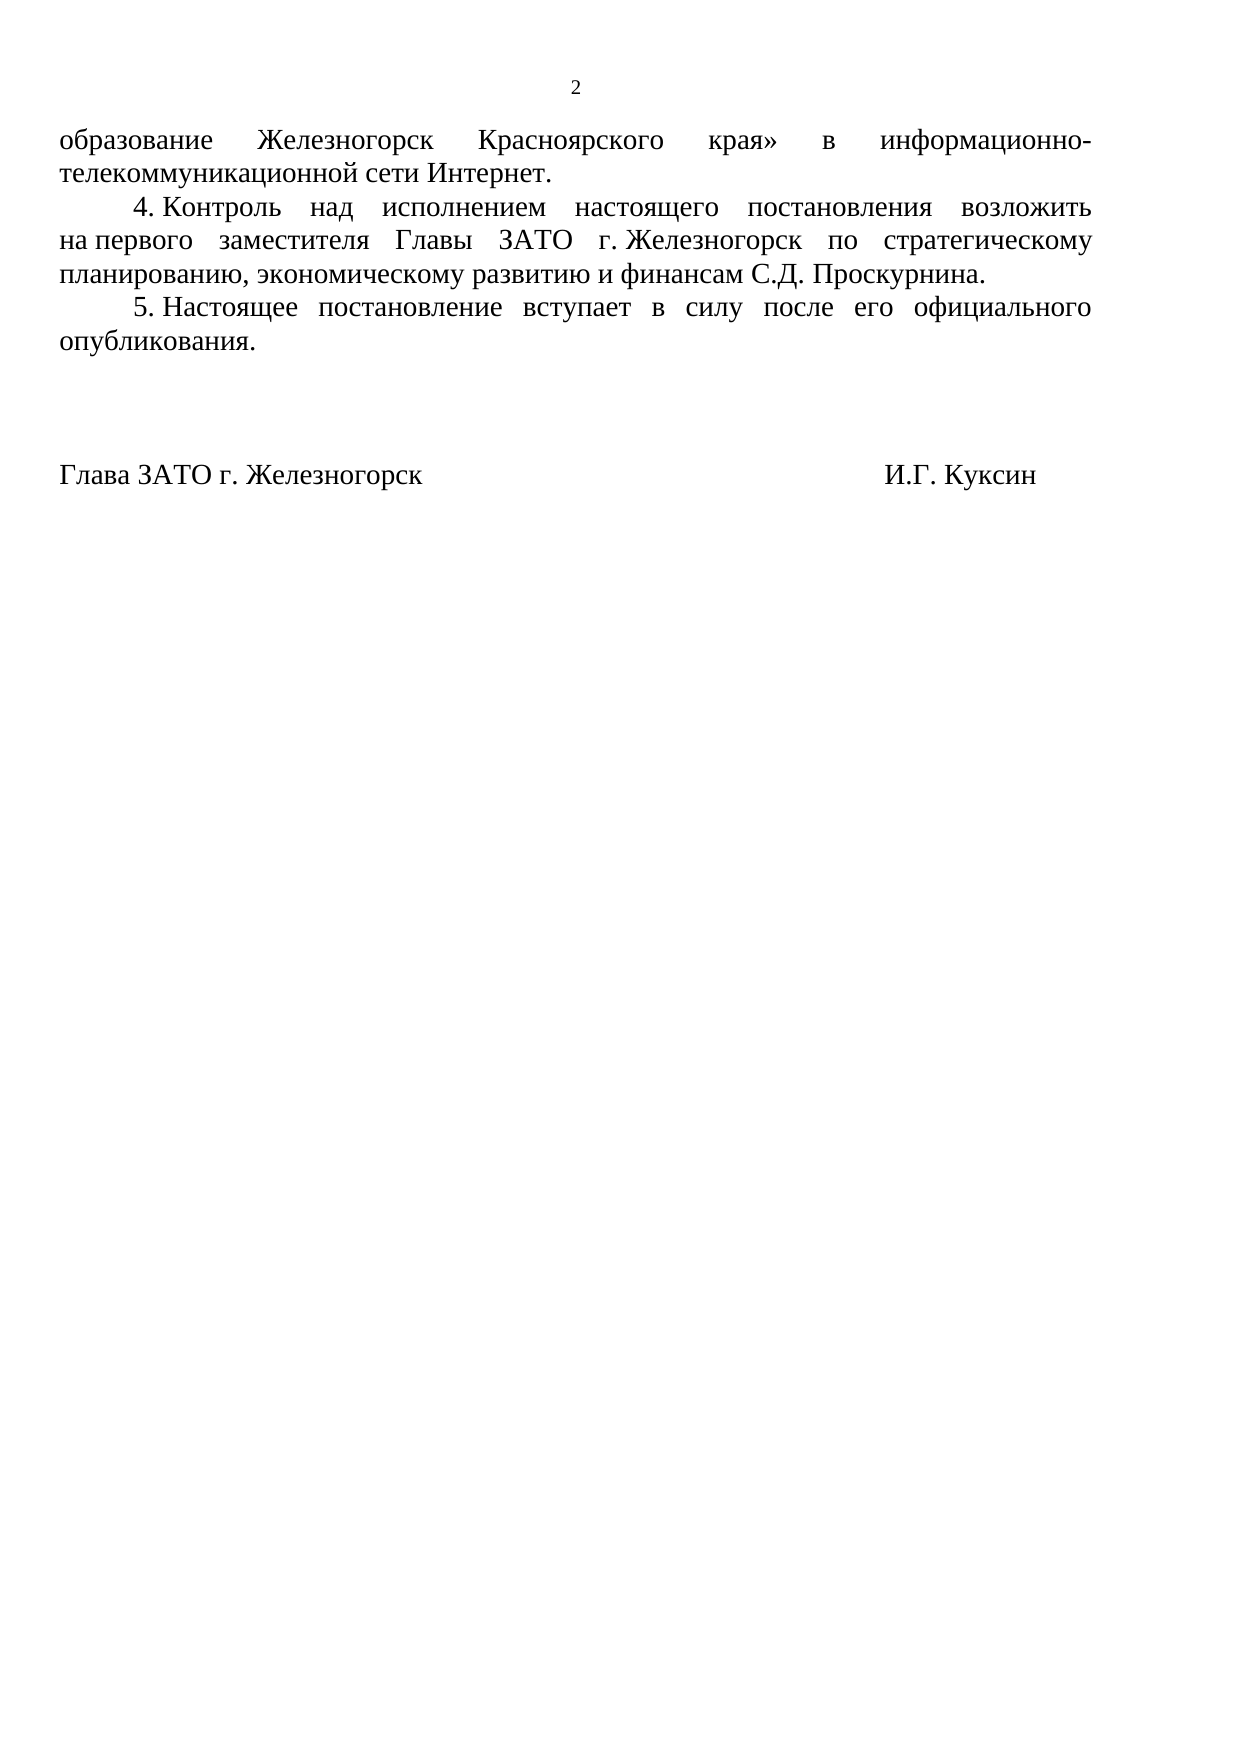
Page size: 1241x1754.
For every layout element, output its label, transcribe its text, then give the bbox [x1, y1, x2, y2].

text 5. Настоящее постановление вступает в силу после его официального опубликования. [59, 289, 1092, 357]
text 4. Контроль над исполнением настоящего постановления возложить на первого заместителя Главы ЗАТО г. Железногорск по стратегическому планированию, экономическому развитию и финансам С.Д. Проскурнина. [59, 189, 1092, 289]
text Глава ЗАТО г. Железногорск И.Г. Куксин [59, 457, 1092, 491]
